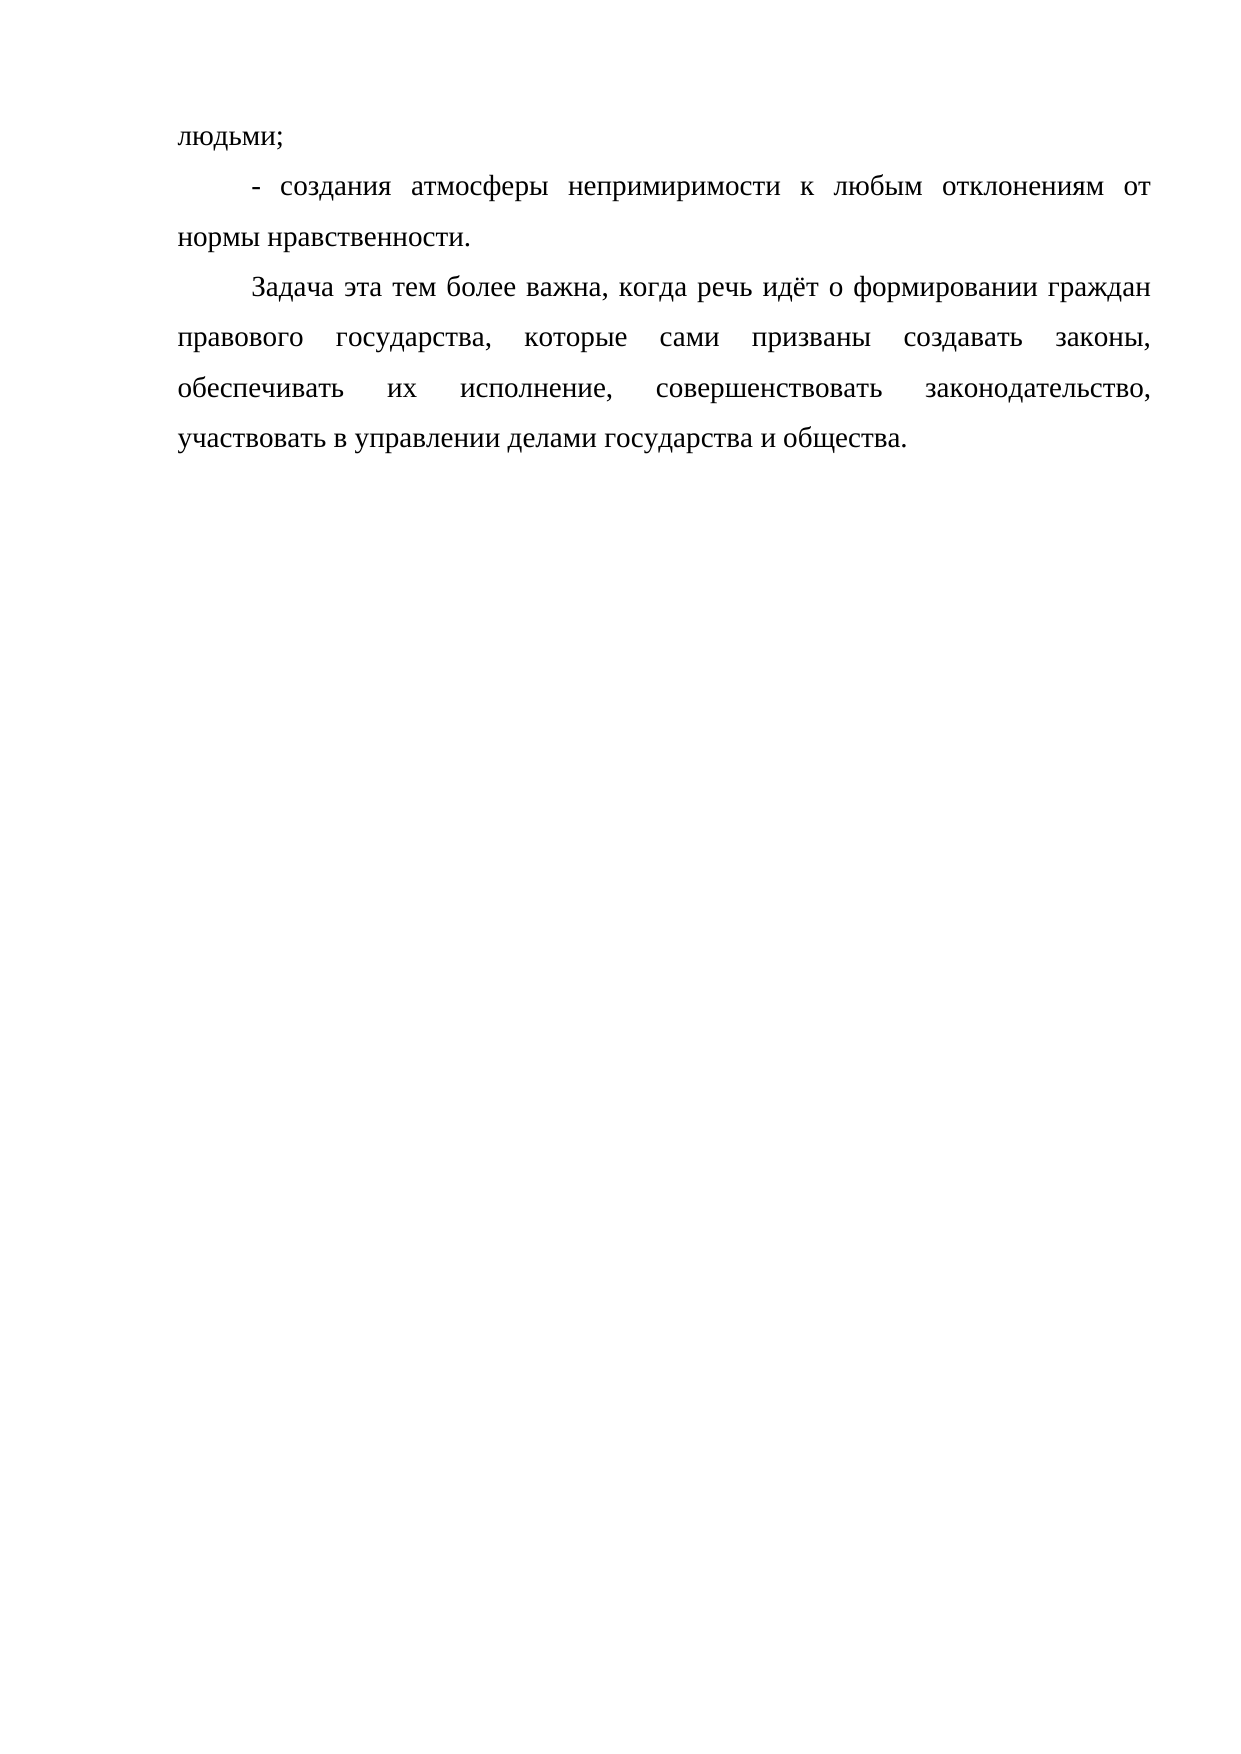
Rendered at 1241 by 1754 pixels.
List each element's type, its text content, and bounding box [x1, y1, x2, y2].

text Задача эта тем более важна, когда речь идёт о формировании граждан правового государства, которые сами призваны создавать законы, обеспечивать их исполнение, совершенствовать законодательство, участвовать в управлении делами государства и общества. [177, 269, 1152, 453]
text - создания атмосферы непримиримости к любым отклонениям от нормы нравственности. [177, 168, 1152, 252]
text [177, 118, 1152, 152]
